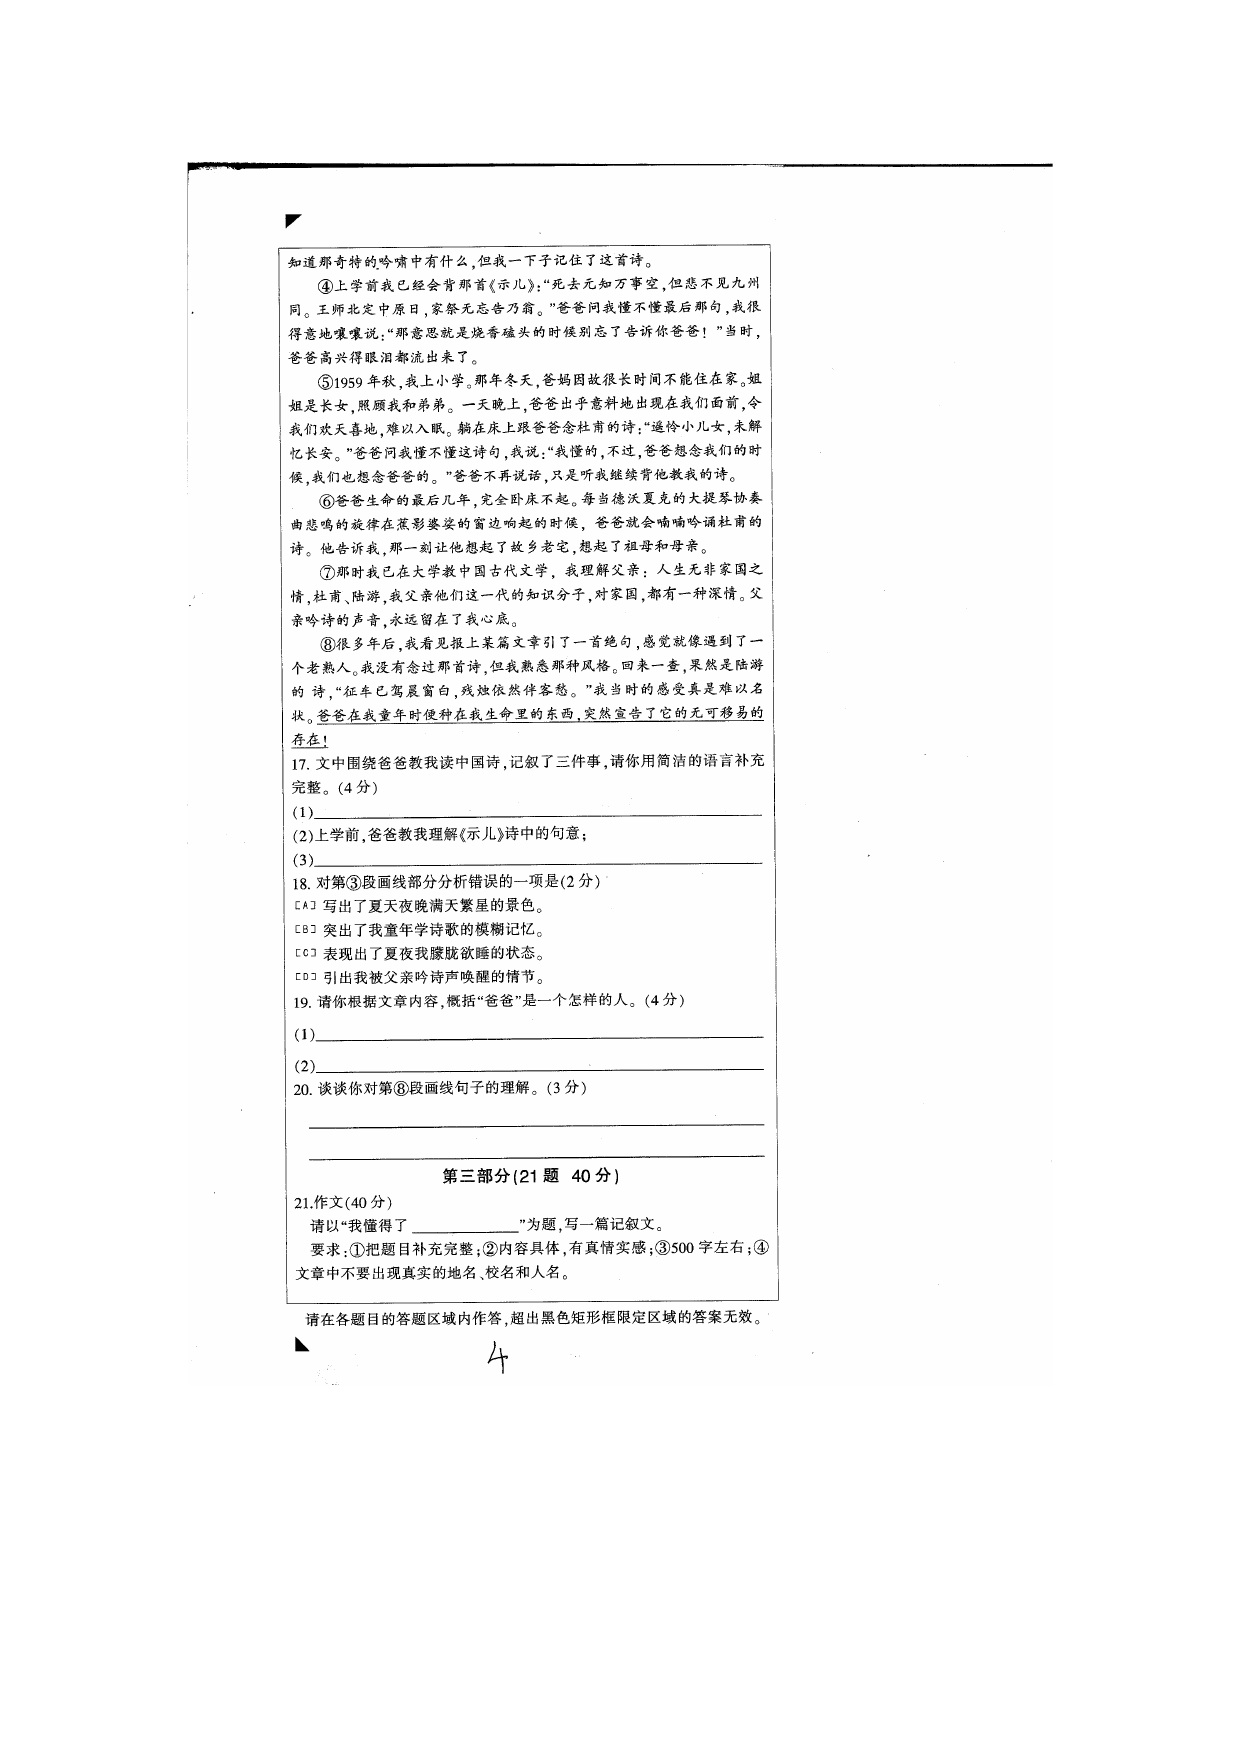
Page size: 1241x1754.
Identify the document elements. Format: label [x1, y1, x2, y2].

picture [187, 162, 1053, 1386]
